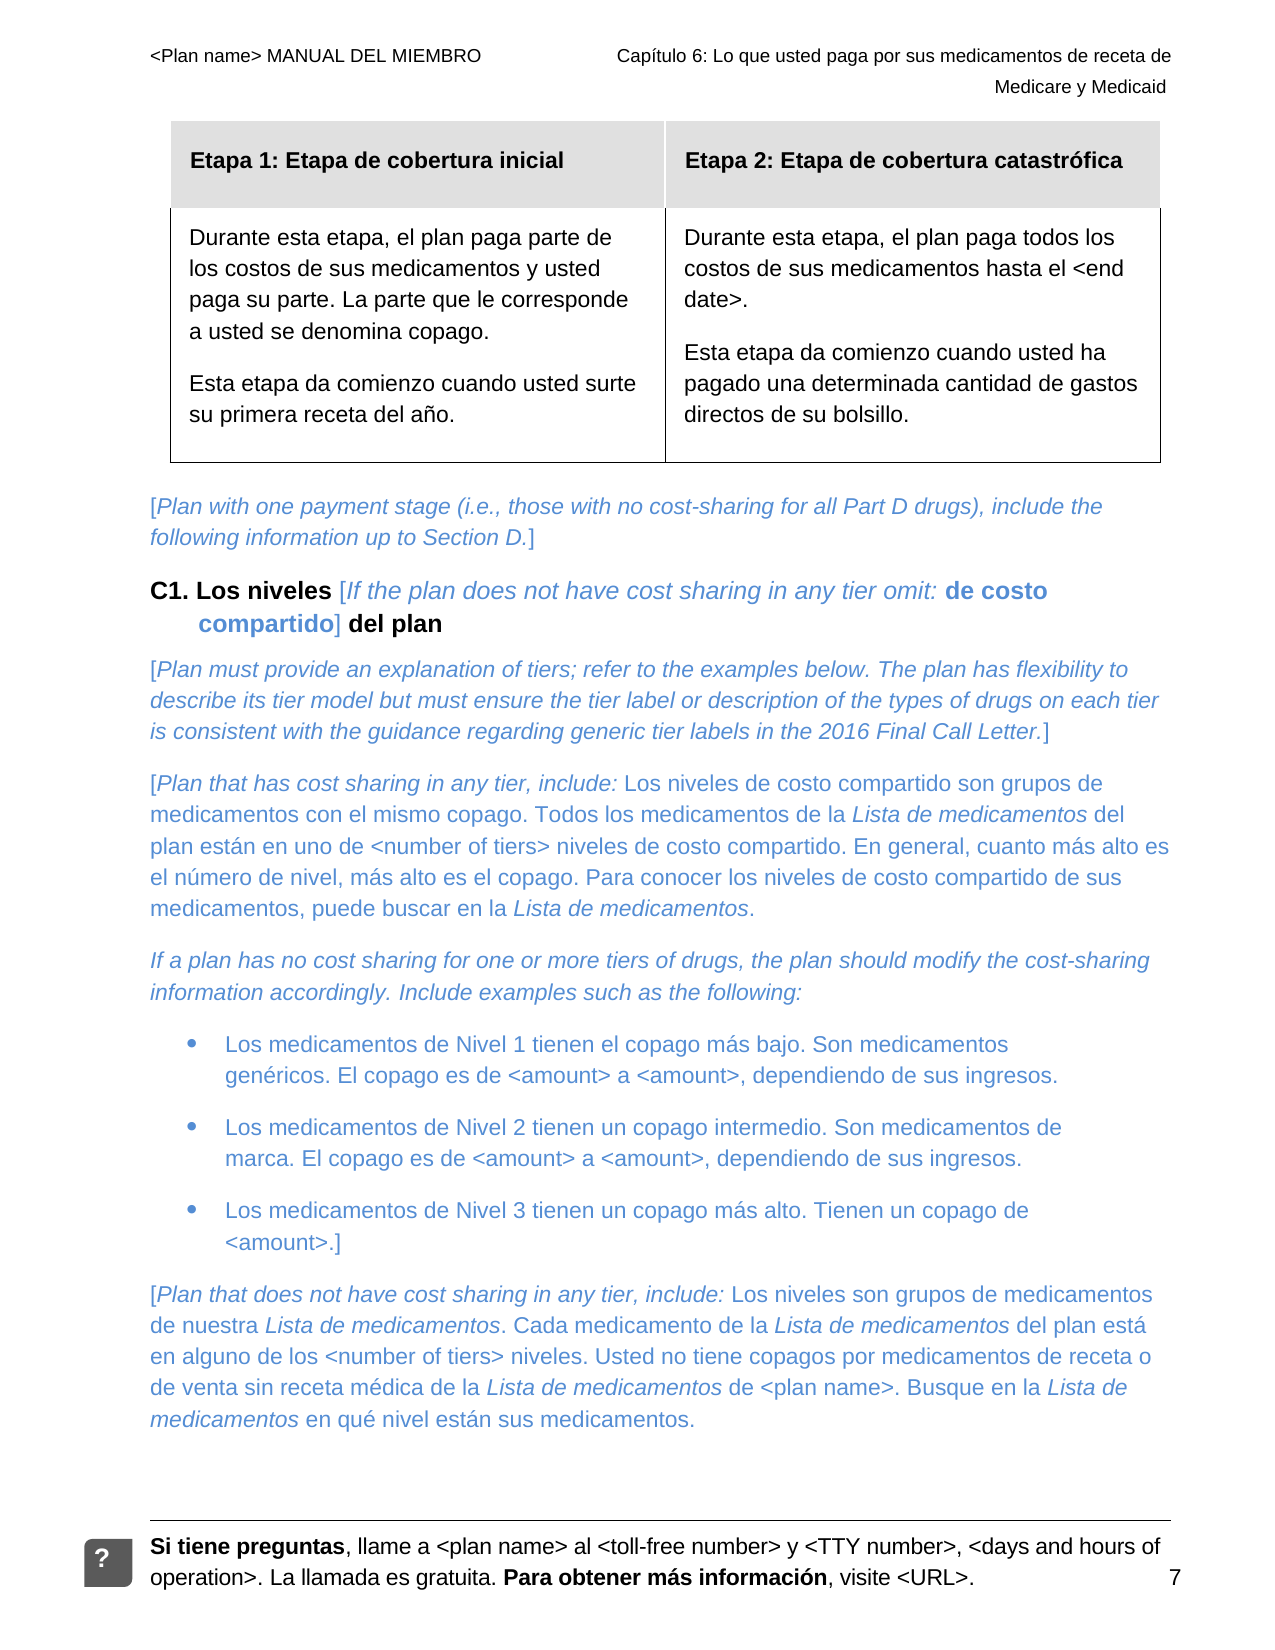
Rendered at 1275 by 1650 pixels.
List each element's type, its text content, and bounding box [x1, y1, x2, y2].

text Los medicamentos de Nivel 3 tienen un copago más alto. Tienen un copago de <amount>.] [187, 1194, 1096, 1256]
text [Plan that does not have cost sharing in any tier, include: Los niveles son grupos de medicamentos de nuestra Lista de medicamentos. Cada medicamento de la Lista de medicamentos del plan está en alguno de los <number of tiers> niveles. Usted no tiene copagos por medicamentos de receta o de venta sin receta médica de la Lista de medicamentos de <plan name>. Busque en la Lista de medicamentos en qué nivel están sus medicamentos. [150, 1277, 1171, 1433]
table_header Etapa 2: Etapa de cobertura catastrófica [666, 121, 1160, 208]
subtitle C1. Los niveles [If the plan does not have cost sharing in any tier omit: de costo compartido] del plan [150, 573, 1096, 639]
text [Plan with one payment stage (i.e., those with no cost-sharing for all Part D drugs), include the following information up to Section D.] [150, 489, 1171, 552]
table_header Etapa 1: Etapa de cobertura inicial [171, 121, 664, 208]
text Los medicamentos de Nivel 1 tienen el copago más bajo. Son medicamentos genéricos. El copago es de <amount> a <amount>, dependiendo de sus ingresos. [187, 1027, 1096, 1089]
text [Plan that has cost sharing in any tier, include: Los niveles de costo compartido son grupos de medicamentos con el mismo copago. Todos los medicamentos de la Lista de medicamentos del plan están en uno de <number of tiers> niveles de costo compartido. En general, cuanto más alto es el número de nivel, más alto es el copago. Para conocer los niveles de costo compartido de sus medicamentos, puede buscar en la Lista de medicamentos. [150, 767, 1171, 923]
text Los medicamentos de Nivel 2 tienen un copago intermedio. Son medicamentos de marca. El copago es de <amount> a <amount>, dependiendo de sus ingresos. [187, 1110, 1096, 1173]
text [Plan must provide an explanation of tiers; refer to the examples below. The plan has flexibility to describe its tier model but must ensure the tier label or description of the types of drugs on each tier is consistent with the guidance regarding generic tier labels in the 2016 Final Call Letter.] [150, 652, 1171, 746]
table_cell Durante esta etapa, el plan paga todos los costos de sus medicamentos hasta el <end date>. Esta etapa da comienzo cuando usted ha pagado una determinada cantidad de gastos directos de su bolsillo. [666, 208, 1160, 462]
table_cell Durante esta etapa, el plan paga parte de los costos de sus medicamentos y usted paga su parte. La parte que le corresponde a usted se denomina copago. Esta etapa da comienzo cuando usted surte su primera receta del año. [171, 208, 665, 462]
text If a plan has no cost sharing for one or more tiers of drugs, the plan should modify the cost-sharing information accordingly. Include examples such as the following: [150, 944, 1171, 1006]
